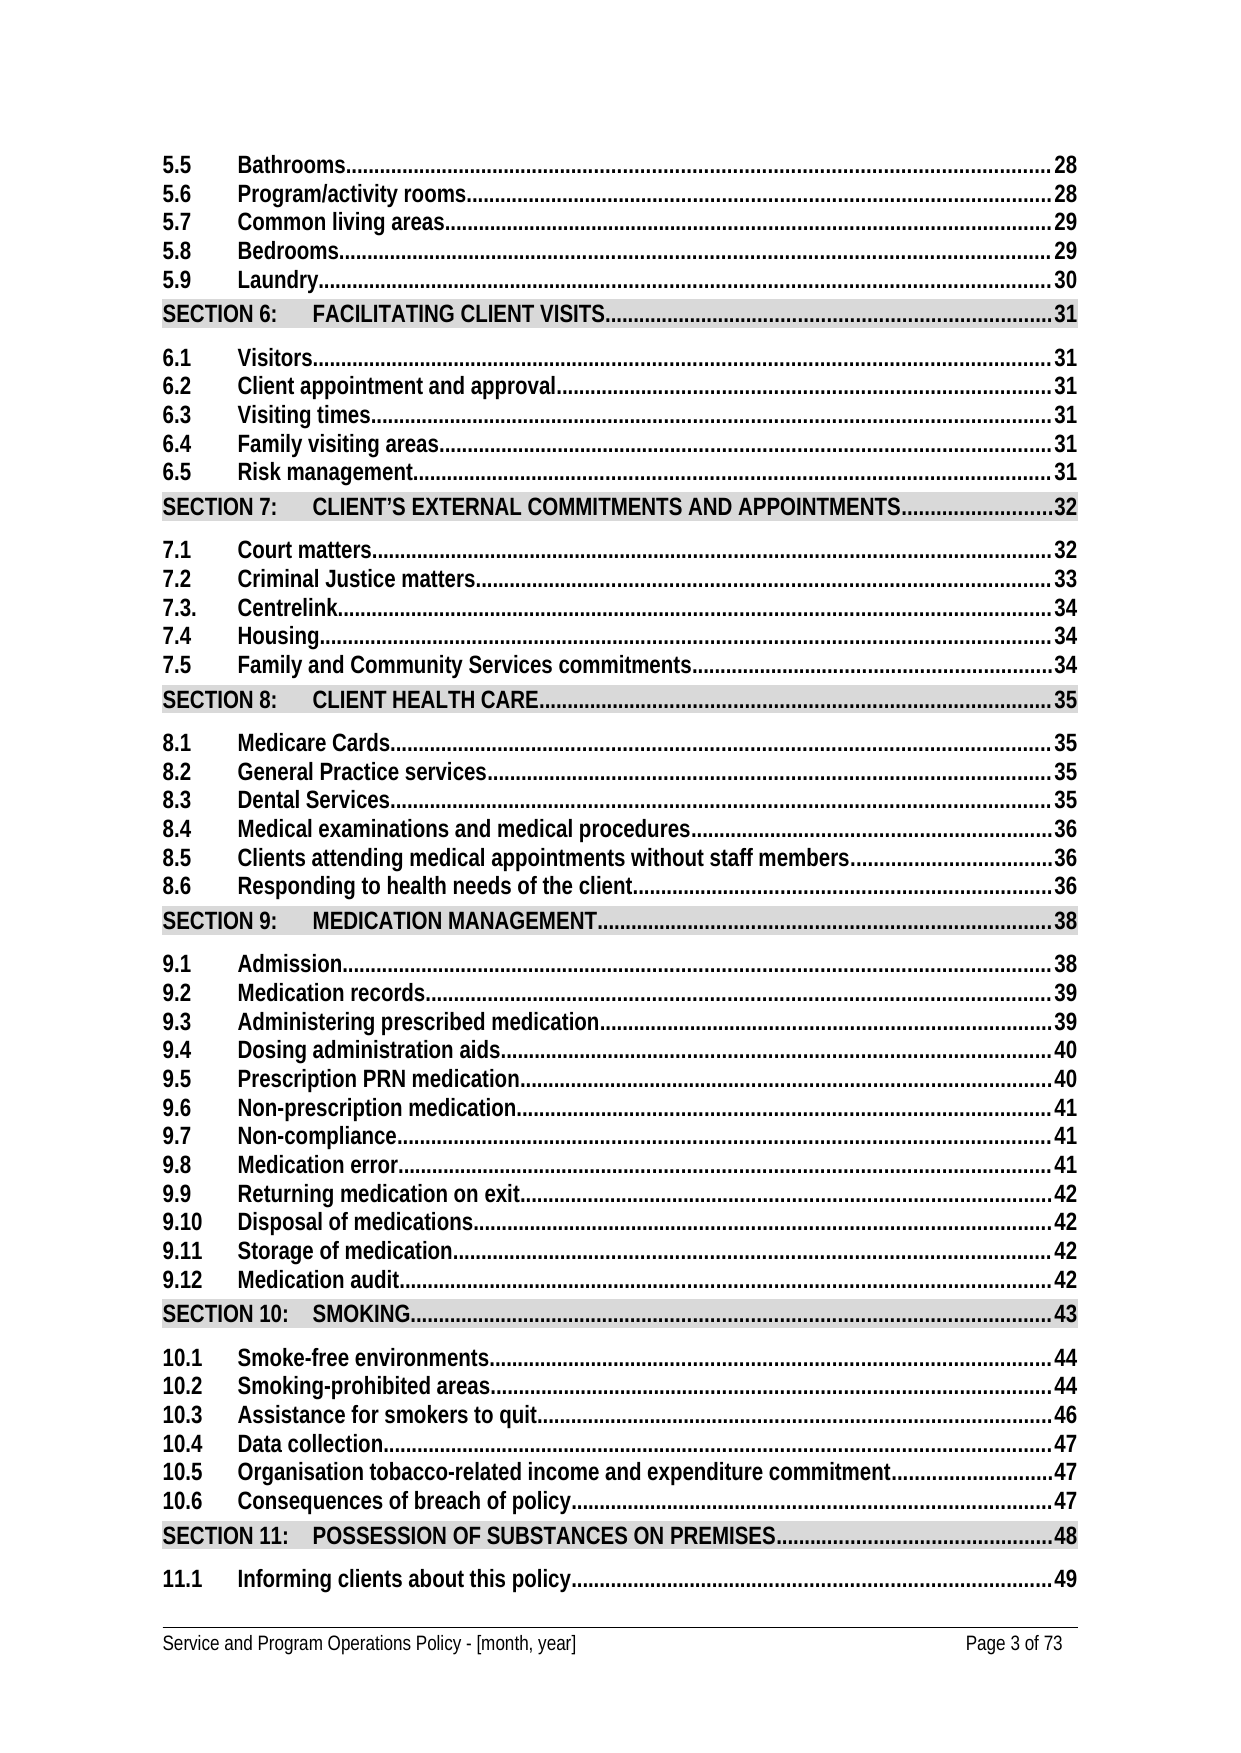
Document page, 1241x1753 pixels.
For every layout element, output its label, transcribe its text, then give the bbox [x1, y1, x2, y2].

text 10.4 Data collection 47 [162, 1429, 1078, 1457]
text 8.6 Responding to health needs of the client 36 [162, 871, 1078, 900]
text 8.2 General Practice services 35 [162, 757, 1078, 785]
text SECTION 7: CLIENT’S EXTERNAL COMMITMENTS AND APPOINTMENTS 32 [162, 492, 1078, 521]
text 7.3. Centrelink 34 [162, 593, 1078, 621]
text 8.4 Medical examinations and medical procedures 36 [162, 814, 1078, 843]
text 6.3 Visiting times 31 [162, 400, 1078, 429]
text 6.1 Visitors 31 [162, 343, 1078, 371]
text 10.2 Smoking-prohibited areas 44 [162, 1371, 1078, 1400]
text 9.6 Non-prescription medication 41 [162, 1093, 1078, 1121]
text 5.6 Program/activity rooms 28 [162, 179, 1078, 207]
text 6.2 Client appointment and approval 31 [162, 371, 1078, 400]
text 9.9 Returning medication on exit 42 [162, 1179, 1078, 1207]
text 9.7 Non-compliance 41 [162, 1121, 1078, 1150]
text SECTION 6: FACILITATING CLIENT VISITS 31 [162, 299, 1078, 328]
text 11.1 Informing clients about this policy 49 [162, 1564, 1078, 1593]
text 7.5 Family and Community Services commitments 34 [162, 650, 1078, 679]
text 9.4 Dosing administration aids 40 [162, 1035, 1078, 1064]
text 10.3 Assistance for smokers to quit 46 [162, 1400, 1078, 1429]
text SECTION 9: MEDICATION MANAGEMENT 38 [162, 906, 1078, 935]
text 9.5 Prescription PRN medication 40 [162, 1064, 1078, 1093]
text 9.1 Admission 38 [162, 949, 1078, 978]
text 8.5 Clients attending medical appointments without staff members 36 [162, 843, 1078, 871]
text 5.5 Bathrooms 28 [162, 150, 1078, 179]
text 5.9 Laundry 30 [162, 264, 1078, 293]
text 9.12 Medication audit 42 [162, 1264, 1078, 1293]
text 8.1 Medicare Cards 35 [162, 728, 1078, 757]
text 9.10 Disposal of medications 42 [162, 1207, 1078, 1236]
text SECTION 8: CLIENT HEALTH CARE 35 [162, 685, 1078, 713]
text 9.8 Medication error 41 [162, 1150, 1078, 1179]
text 6.4 Family visiting areas 31 [162, 429, 1078, 457]
text 10.1 Smoke-free environments 44 [162, 1343, 1078, 1371]
text 7.4 Housing 34 [162, 621, 1078, 650]
text SECTION 10: SMOKING 43 [162, 1299, 1078, 1328]
text 10.6 Consequences of breach of policy 47 [162, 1486, 1078, 1514]
text 9.11 Storage of medication 42 [162, 1236, 1078, 1264]
text 5.7 Common living areas 29 [162, 207, 1078, 236]
text 9.3 Administering prescribed medication 39 [162, 1007, 1078, 1035]
text 5.8 Bedrooms 29 [162, 236, 1078, 264]
text 9.2 Medication records 39 [162, 978, 1078, 1007]
text 8.3 Dental Services 35 [162, 785, 1078, 814]
text 7.2 Criminal Justice matters 33 [162, 564, 1078, 593]
text SECTION 11: POSSESSION OF SUBSTANCES ON PREMISES 48 [162, 1521, 1078, 1549]
text 7.1 Court matters 32 [162, 535, 1078, 564]
text 6.5 Risk management 31 [162, 457, 1078, 486]
text 10.5 Organisation tobacco-related income and expenditure commitment 47 [162, 1457, 1078, 1486]
